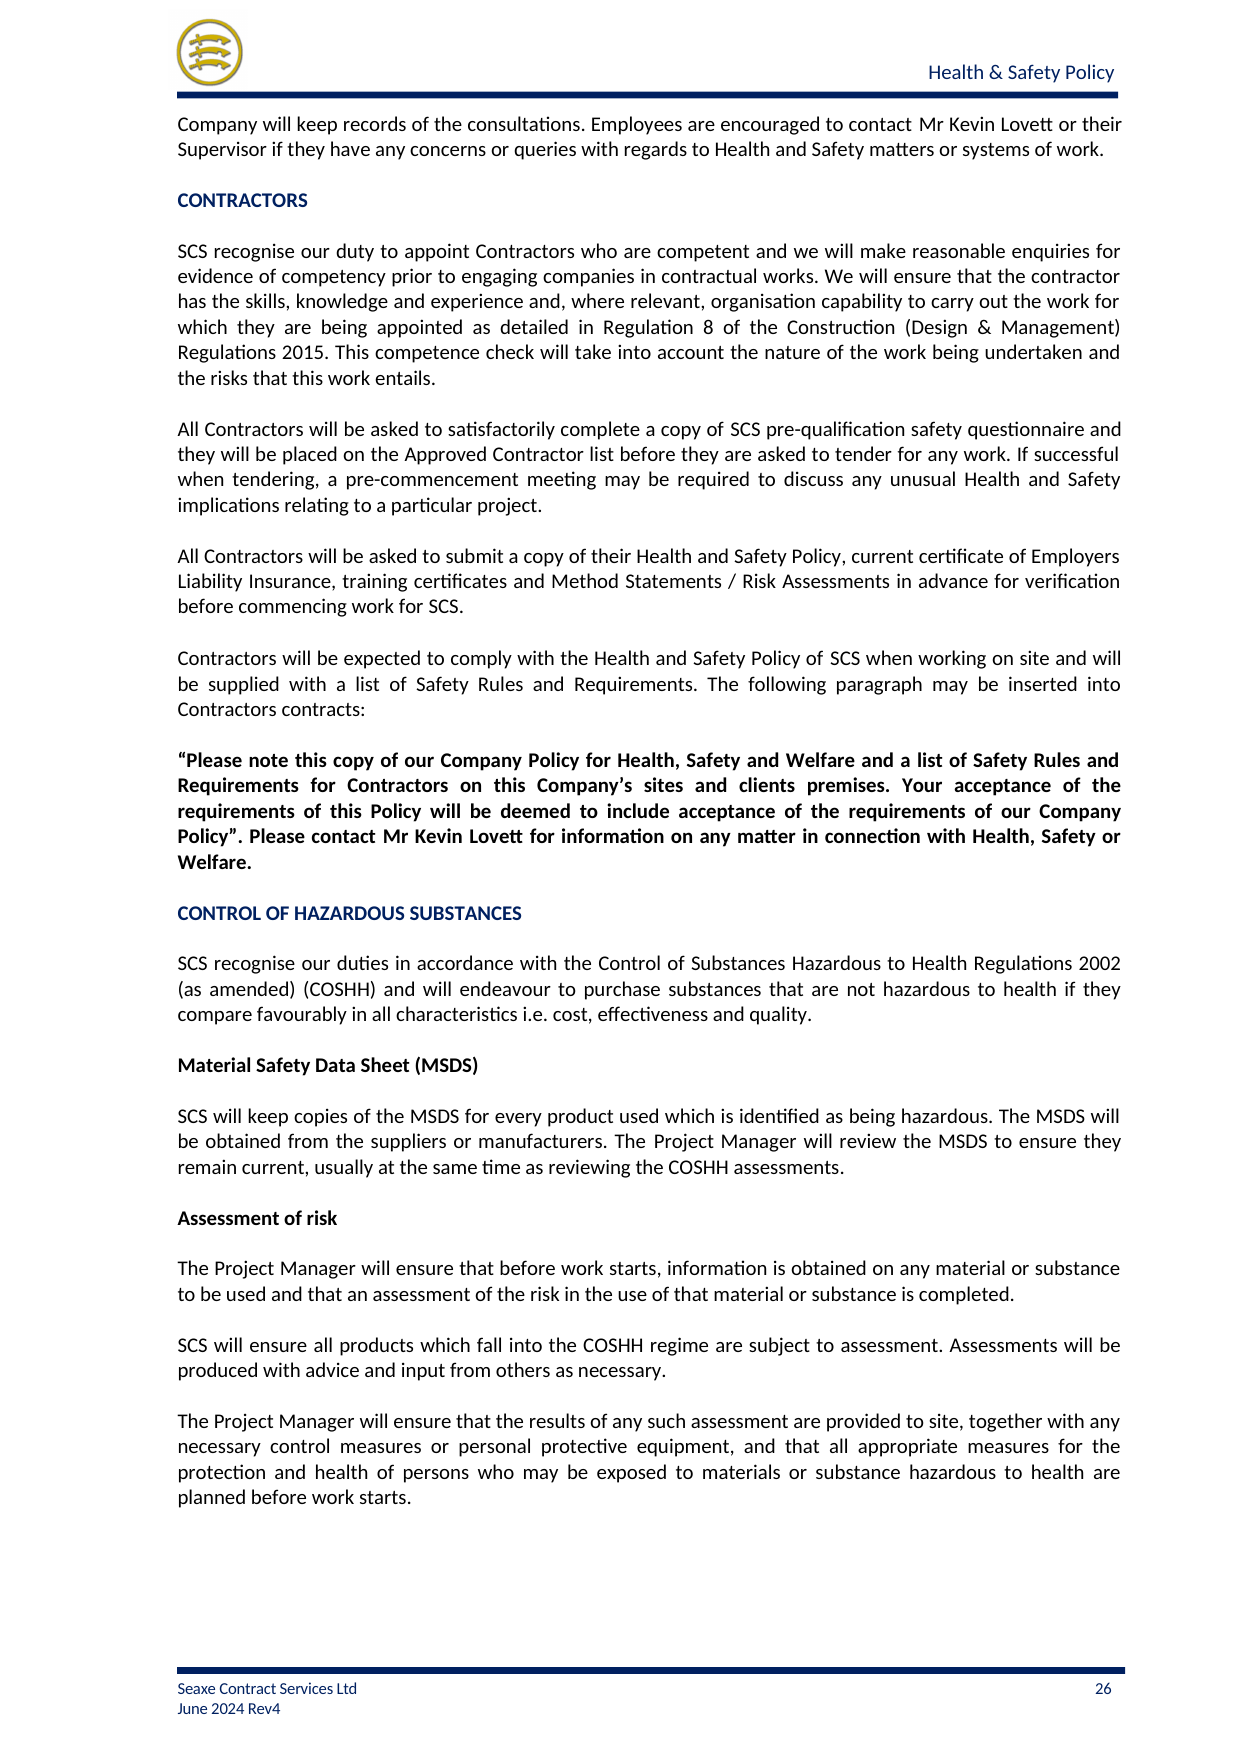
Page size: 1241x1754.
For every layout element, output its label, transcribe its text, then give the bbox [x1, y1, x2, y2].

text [177, 111, 1122, 162]
text The Project Manager will ensure that before work starts, information is obtained on any material or substance to be used and that an assessment of the risk in the use of that material or substance is completed. [177, 1256, 1122, 1306]
text SCS will ensure all products which fall into the COSHH regime are subject to assessment. Assessments will be produced with advice and input from others as necessary. [177, 1332, 1122, 1383]
text SCS will keep copies of the MSDS for every product used which is identified as being hazardous. The MSDS will be obtained from the suppliers or manufacturers. The Project Manager will review the MSDS to ensure they remain current, usually at the same time as reviewing the COSHH assessments. [177, 1103, 1122, 1179]
picture [168, 9, 248, 90]
text All Contractors will be asked to satisfactorily complete a copy of SCS pre-qualification safety questionnaire and they will be placed on the Approved Contractor list before they are asked to tender for any work. If successful when tendering, a pre-commencement meeting may be required to discuss any unusual Health and Safety implications relating to a particular project. [177, 416, 1122, 517]
text SCS recognise our duty to appoint Contractors who are competent and we will make reasonable enquiries for evidence of competency prior to engaging companies in contractual works. We will ensure that the contractor has the skills, knowledge and experience and, where relevant, organisation capability to carry out the work for which they are being appointed as detailed in Regulation 8 of the Construction (Design & Management) Regulations 2015. This competence check will take into account the nature of the work being undertaken and the risks that this work entails. [177, 238, 1122, 390]
text All Contractors will be asked to submit a copy of their Health and Safety Policy, current certificate of Employers Liability Insurance, training certificates and Method Statements / Risk Assessments in advance for verification before commencing work for SCS. [177, 543, 1122, 619]
text “Please note this copy of our Company Policy for Health, Safety and Welfare and a list of Safety Rules and Requirements for Contractors on this Company’s sites and clients premises. Your acceptance of the requirements of this Policy will be deemed to include acceptance of the requirements of our Company Policy”. Please contact Mr Kevin Lovett for information on any matter in connection with Health, Safety or Welfare. [177, 747, 1122, 874]
text Assessment of risk [177, 1205, 1122, 1230]
text SCS recognise our duties in accordance with the Control of Substances Hazardous to Health Regulations 2002 (as amended) (COSHH) and will endeavour to purchase substances that are not hazardous to health if they compare favourably in all characteristics i.e. cost, effectiveness and quality. [177, 951, 1122, 1027]
text Material Safety Data Sheet (MSDS) [177, 1052, 1122, 1078]
text Contractors will be expected to comply with the Health and Safety Policy of SCS when working on site and will be supplied with a list of Safety Rules and Requirements. The following paragraph may be inserted into Contractors contracts: [177, 646, 1122, 722]
subtitle CONTROL OF HAZARDOUS SUBSTANCES [177, 900, 1122, 925]
subtitle CONTRACTORS [177, 187, 1122, 212]
text The Project Manager will ensure that the results of any such assessment are provided to site, together with any necessary control measures or personal protective equipment, and that all appropriate measures for the protection and health of persons who may be exposed to materials or substance hazardous to health are planned before work starts. [177, 1408, 1122, 1510]
